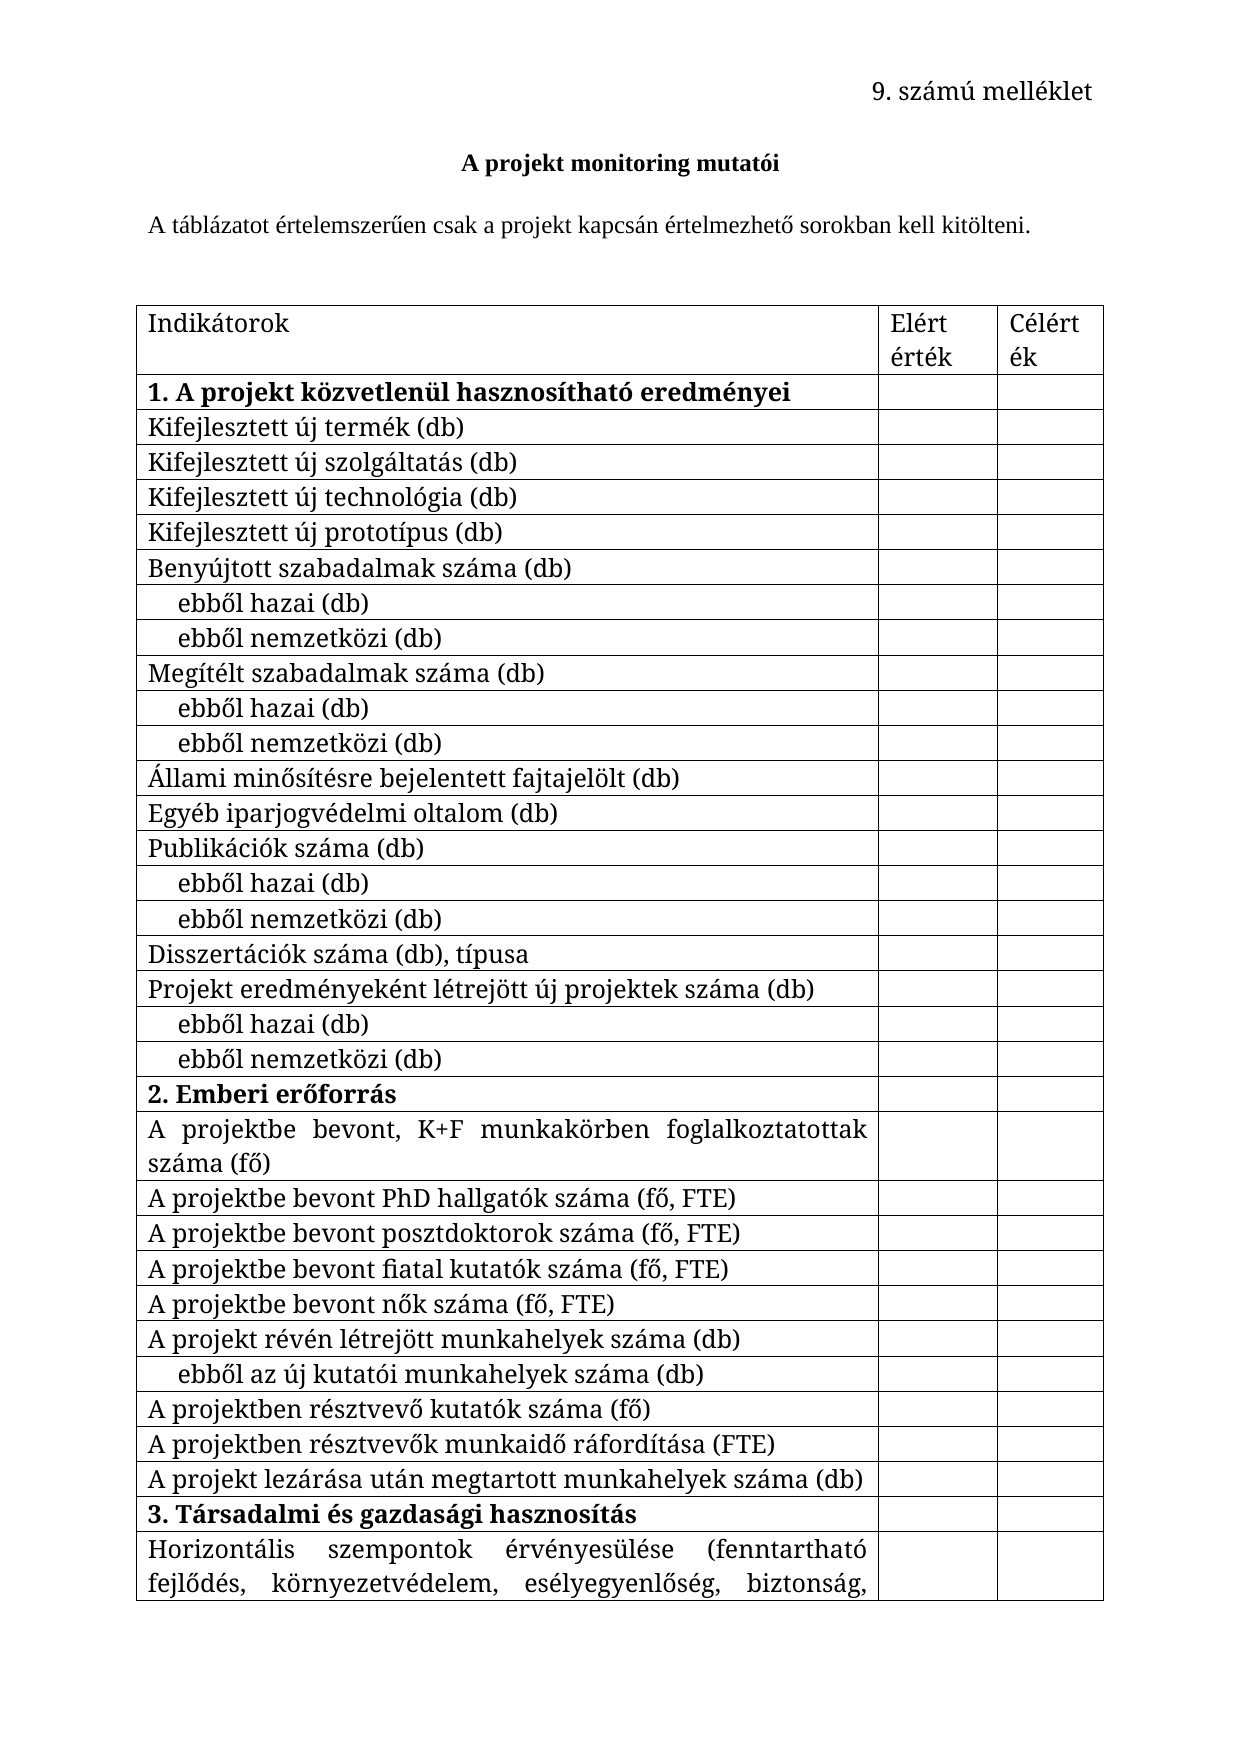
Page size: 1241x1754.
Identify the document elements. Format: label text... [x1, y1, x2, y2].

table_cell ebből hazai (db) [137, 691, 878, 725]
table_header Célérték [998, 306, 1103, 374]
table_cell [998, 410, 1103, 444]
table_cell [879, 1077, 997, 1111]
table_cell Kifejlesztett új termék (db) [137, 410, 878, 444]
table_cell Állami minősítésre bejelentett fajtajelölt (db) [137, 761, 878, 795]
table_cell [998, 866, 1103, 900]
table_cell A projekt lezárása után megtartott munkahelyek száma (db) [137, 1462, 878, 1496]
table_cell [879, 1427, 997, 1461]
table_cell [998, 550, 1103, 584]
table_cell A projektbe bevont fiatal kutatók száma (fő, FTE) [137, 1251, 878, 1285]
table_cell [879, 1181, 997, 1215]
table_cell [998, 901, 1103, 935]
table_cell Megítélt szabadalmak száma (db) [137, 656, 878, 689]
table_cell [998, 480, 1103, 514]
table_cell ebből az új kutatói munkahelyek száma (db) [137, 1357, 878, 1391]
table_cell [879, 620, 997, 654]
table_cell [998, 761, 1103, 795]
table_cell A projekt révén létrejött munkahelyek száma (db) [137, 1321, 878, 1356]
table_cell [879, 656, 997, 689]
table_cell Projekt eredményeként létrejött új projektek száma (db) [137, 971, 878, 1006]
table_cell [879, 1007, 997, 1041]
table_cell A projektben résztvevő kutatók száma (fő) [137, 1392, 878, 1426]
table_cell [879, 1357, 997, 1391]
table_cell [879, 480, 997, 514]
table_cell [879, 1112, 997, 1180]
table_cell Egyéb iparjogvédelmi oltalom (db) [137, 796, 878, 830]
table_cell [879, 1286, 997, 1320]
table_cell ebből nemzetközi (db) [137, 726, 878, 760]
table_cell [879, 445, 997, 479]
table_cell [879, 1321, 997, 1356]
subtitle A projekt monitoring mutatói [148, 148, 1093, 176]
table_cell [137, 1532, 878, 1600]
table_cell A projektbe bevont nők száma (fő, FTE) [137, 1286, 878, 1320]
table_cell [998, 1251, 1103, 1285]
table_cell [879, 971, 997, 1006]
table_cell Disszertációk száma (db), típusa [137, 936, 878, 970]
table_cell [998, 445, 1103, 479]
table_cell [879, 936, 997, 970]
table_cell [998, 585, 1103, 619]
table_cell [998, 691, 1103, 725]
table_cell Publikációk száma (db) [137, 831, 878, 865]
table_cell A projektbe bevont, K+F munkakörben foglalkoztatottak száma (fő) [137, 1112, 878, 1180]
table_cell [879, 831, 997, 865]
table_cell Kifejlesztett új prototípus (db) [137, 515, 878, 549]
table_cell [879, 761, 997, 795]
table_cell [998, 1497, 1103, 1531]
table_cell ebből hazai (db) [137, 585, 878, 619]
table_cell ebből hazai (db) [137, 1007, 878, 1041]
table_cell [879, 691, 997, 725]
table_cell [998, 1181, 1103, 1215]
table_cell [998, 515, 1103, 549]
table_cell A projektbe bevont PhD hallgatók száma (fő, FTE) [137, 1181, 878, 1215]
table_cell [879, 866, 997, 900]
table_cell A projektbe bevont posztdoktorok száma (fő, FTE) [137, 1216, 878, 1250]
table_cell [998, 1321, 1103, 1356]
table_cell Kifejlesztett új szolgáltatás (db) [137, 445, 878, 479]
table_cell [879, 1216, 997, 1250]
table_cell ebből hazai (db) [137, 866, 878, 900]
table_cell 3. Társadalmi és gazdasági hasznosítás [137, 1497, 878, 1531]
table_cell ebből nemzetközi (db) [137, 901, 878, 935]
table_cell [998, 1392, 1103, 1426]
table_cell [998, 1462, 1103, 1496]
table_cell Benyújtott szabadalmak száma (db) [137, 550, 878, 584]
table_cell ebből nemzetközi (db) [137, 620, 878, 654]
table_cell [998, 796, 1103, 830]
table_cell [998, 1077, 1103, 1111]
table_cell [879, 550, 997, 584]
table_cell [998, 1357, 1103, 1391]
table_cell [879, 901, 997, 935]
table_cell [998, 1007, 1103, 1041]
table_cell [879, 726, 997, 760]
table_cell [998, 656, 1103, 689]
table_cell [998, 1286, 1103, 1320]
table_cell A projektben résztvevők munkaidő ráfordítása (FTE) [137, 1427, 878, 1461]
table_cell [879, 1532, 997, 1600]
table_cell [879, 585, 997, 619]
table_cell [879, 1462, 997, 1496]
table_cell Kifejlesztett új technológia (db) [137, 480, 878, 514]
table_cell [998, 1532, 1103, 1600]
table_cell [879, 796, 997, 830]
table_cell [879, 375, 997, 409]
text A táblázatot értelemszerűen csak a projekt kapcsán értelmezhető sorokban kell kitölteni. [148, 210, 1093, 239]
table_header Elért érték [879, 306, 997, 374]
table_cell [998, 1112, 1103, 1180]
table_cell ebből nemzetközi (db) [137, 1042, 878, 1076]
table_cell 1. A projekt közvetlenül hasznosítható eredményei [137, 375, 878, 409]
table_cell [998, 1042, 1103, 1076]
table_cell [998, 620, 1103, 654]
table_cell [879, 1392, 997, 1426]
table_cell [879, 410, 997, 444]
table_header Indikátorok [137, 306, 878, 374]
table_cell [879, 1042, 997, 1076]
table_cell [998, 1216, 1103, 1250]
table_cell [879, 515, 997, 549]
table_cell 2. Emberi erőforrás [137, 1077, 878, 1111]
table_cell [998, 375, 1103, 409]
table_cell [998, 936, 1103, 970]
table_cell [998, 831, 1103, 865]
table_cell [879, 1497, 997, 1531]
table_cell [998, 726, 1103, 760]
table_cell [879, 1251, 997, 1285]
table_cell [998, 971, 1103, 1006]
table_cell [998, 1427, 1103, 1461]
